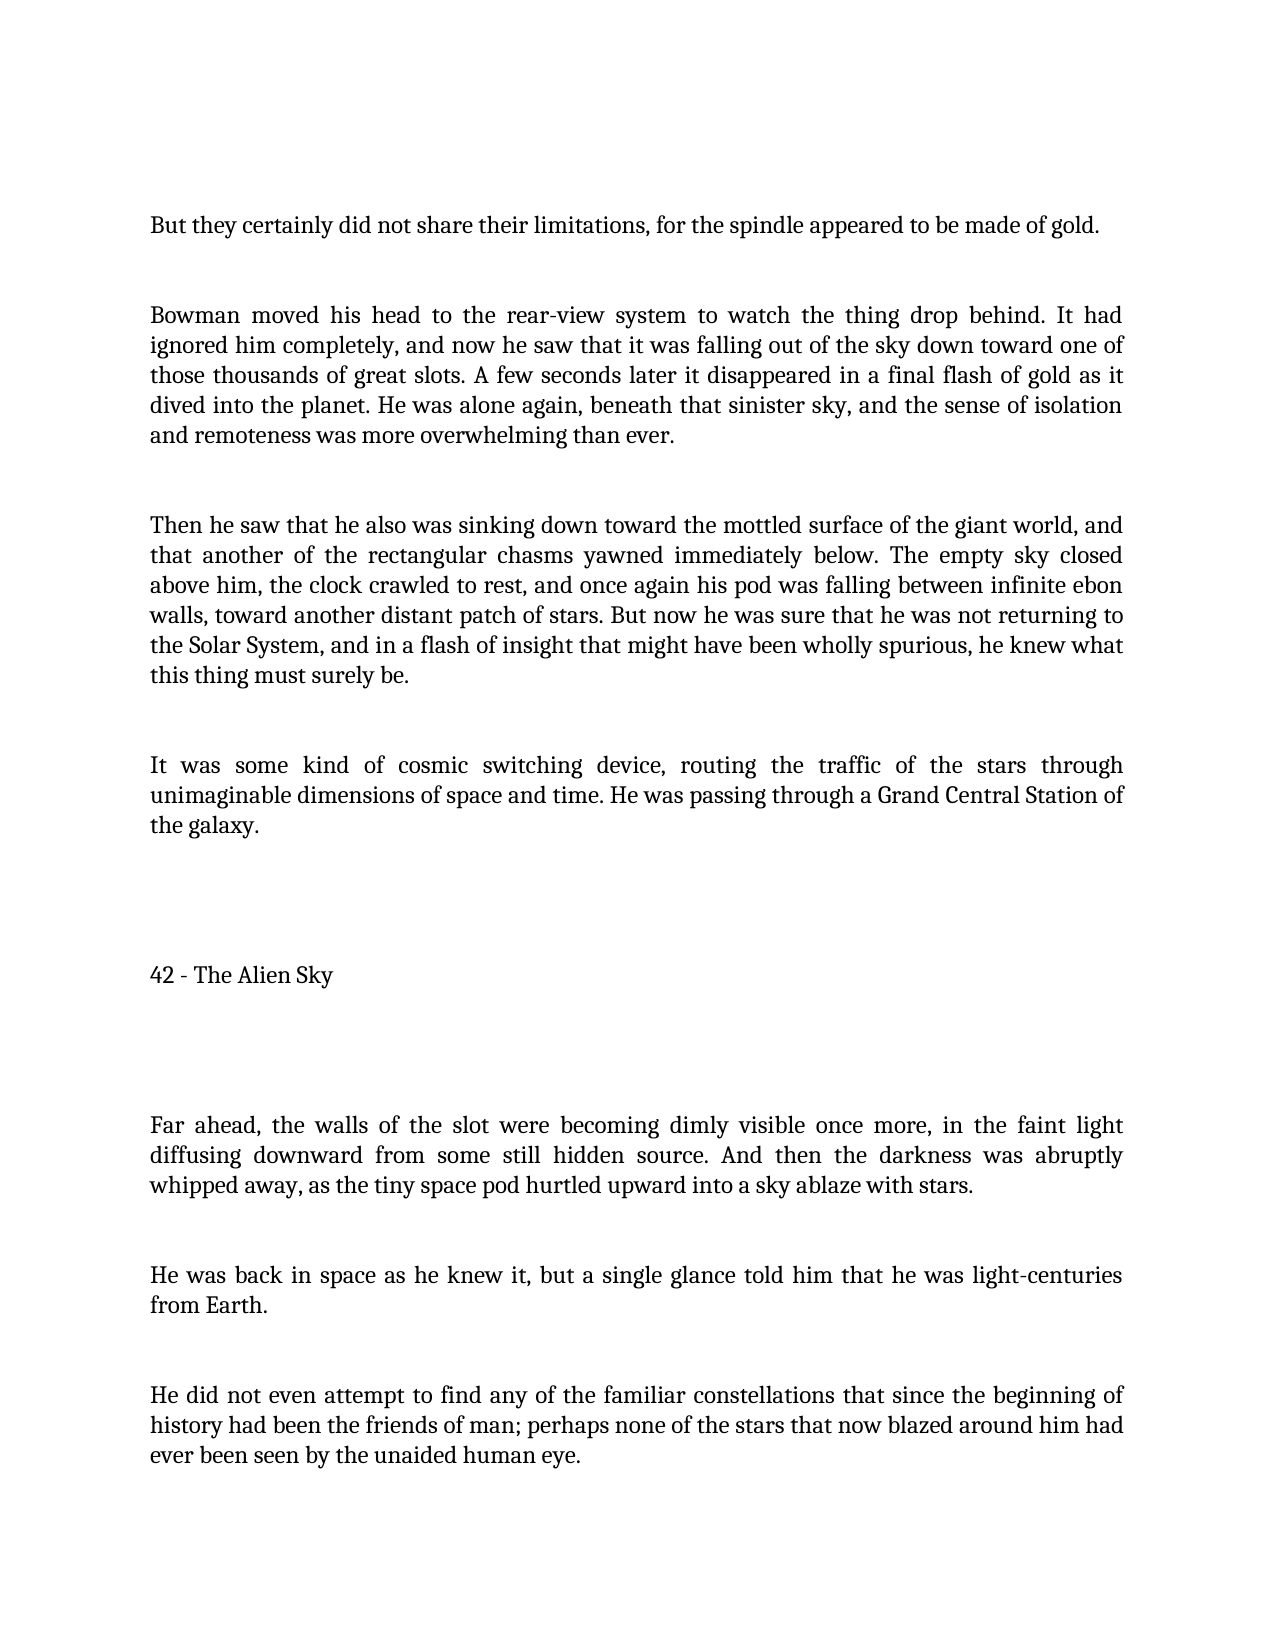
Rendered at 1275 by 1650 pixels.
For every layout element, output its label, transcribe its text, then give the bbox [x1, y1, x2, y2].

text Bowman moved his head to the rear-view system to watch the thing drop behind. It had ignored him completely, and now he saw that it was falling out of the sky down toward one of those thousands of great slots. A few seconds later it disappeared in a final flash of gold as it dived into the planet. He was alone again, beneath that sinister sky, and the sense of isolation and remoteness was more overwhelming than ever. [150, 300, 1125, 450]
text But they certainly did not share their limitations, for the spindle appeared to be made of gold. [150, 210, 1125, 240]
text Then he saw that he also was sinking down toward the mottled surface of the giant world, and that another of the rectangular chasms yawned immediately below. The empty sky closed above him, the clock crawled to rest, and once again his pod was falling between infinite ebon walls, toward another distant patch of stars. But now he was sure that he was not returning to the Solar System, and in a flash of insight that might have been wholly spurious, he knew what this thing must surely be. [150, 510, 1125, 690]
text He did not even attempt to find any of the familiar constellations that since the beginning of history had been the friends of man; perhaps none of the stars that now blazed around him had ever been seen by the unaided human eye. [150, 1380, 1125, 1470]
text Far ahead, the walls of the slot were becoming dimly visible once more, in the faint light diffusing downward from some still hidden source. And then the darkness was abruptly whipped away, as the tiny space pod hurtled upward into a sky ablaze with stars. [150, 1110, 1125, 1200]
text He was back in space as he knew it, but a single glance told him that he was light-centuries from Earth. [150, 1260, 1125, 1320]
text It was some kind of cosmic switching device, routing the traffic of the stars through unimaginable dimensions of space and time. He was passing through a Grand Central Station of the galaxy. [150, 750, 1125, 840]
text 42 - The Alien Sky [150, 960, 1125, 990]
